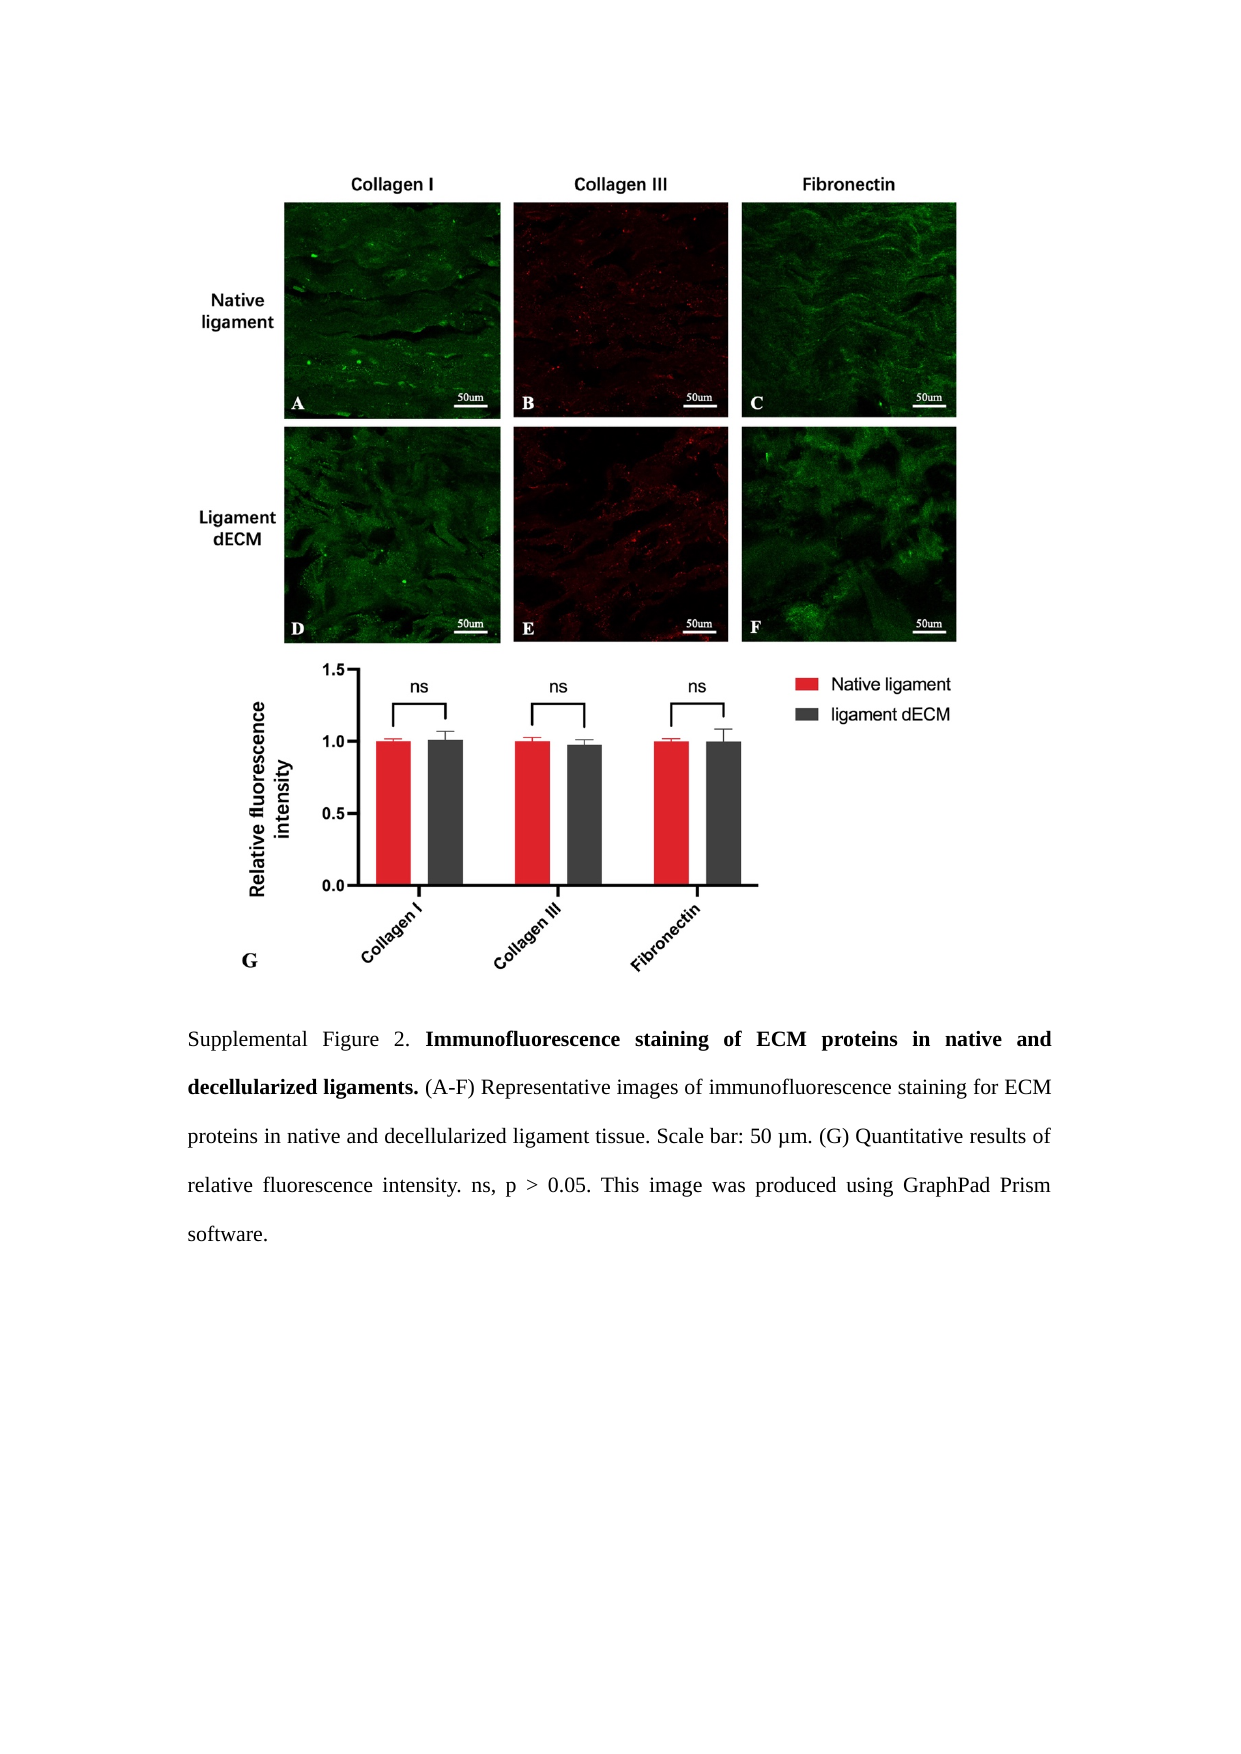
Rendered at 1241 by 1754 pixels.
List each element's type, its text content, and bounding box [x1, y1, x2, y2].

text Supplemental Figure 2. Immunofluorescence staining of ECM proteins in native and decellularized ligaments. (A-F) Representative images of immunofluorescence staining for ECM proteins in native and decellularized ligament tissue. Scale bar: 50 µm. (G) Quantitative results of relative fluorescence intensity. ns, p > 0.05. This image was produced using GraphPad Prism software. [187, 1022, 1053, 1249]
picture [187, 162, 965, 986]
